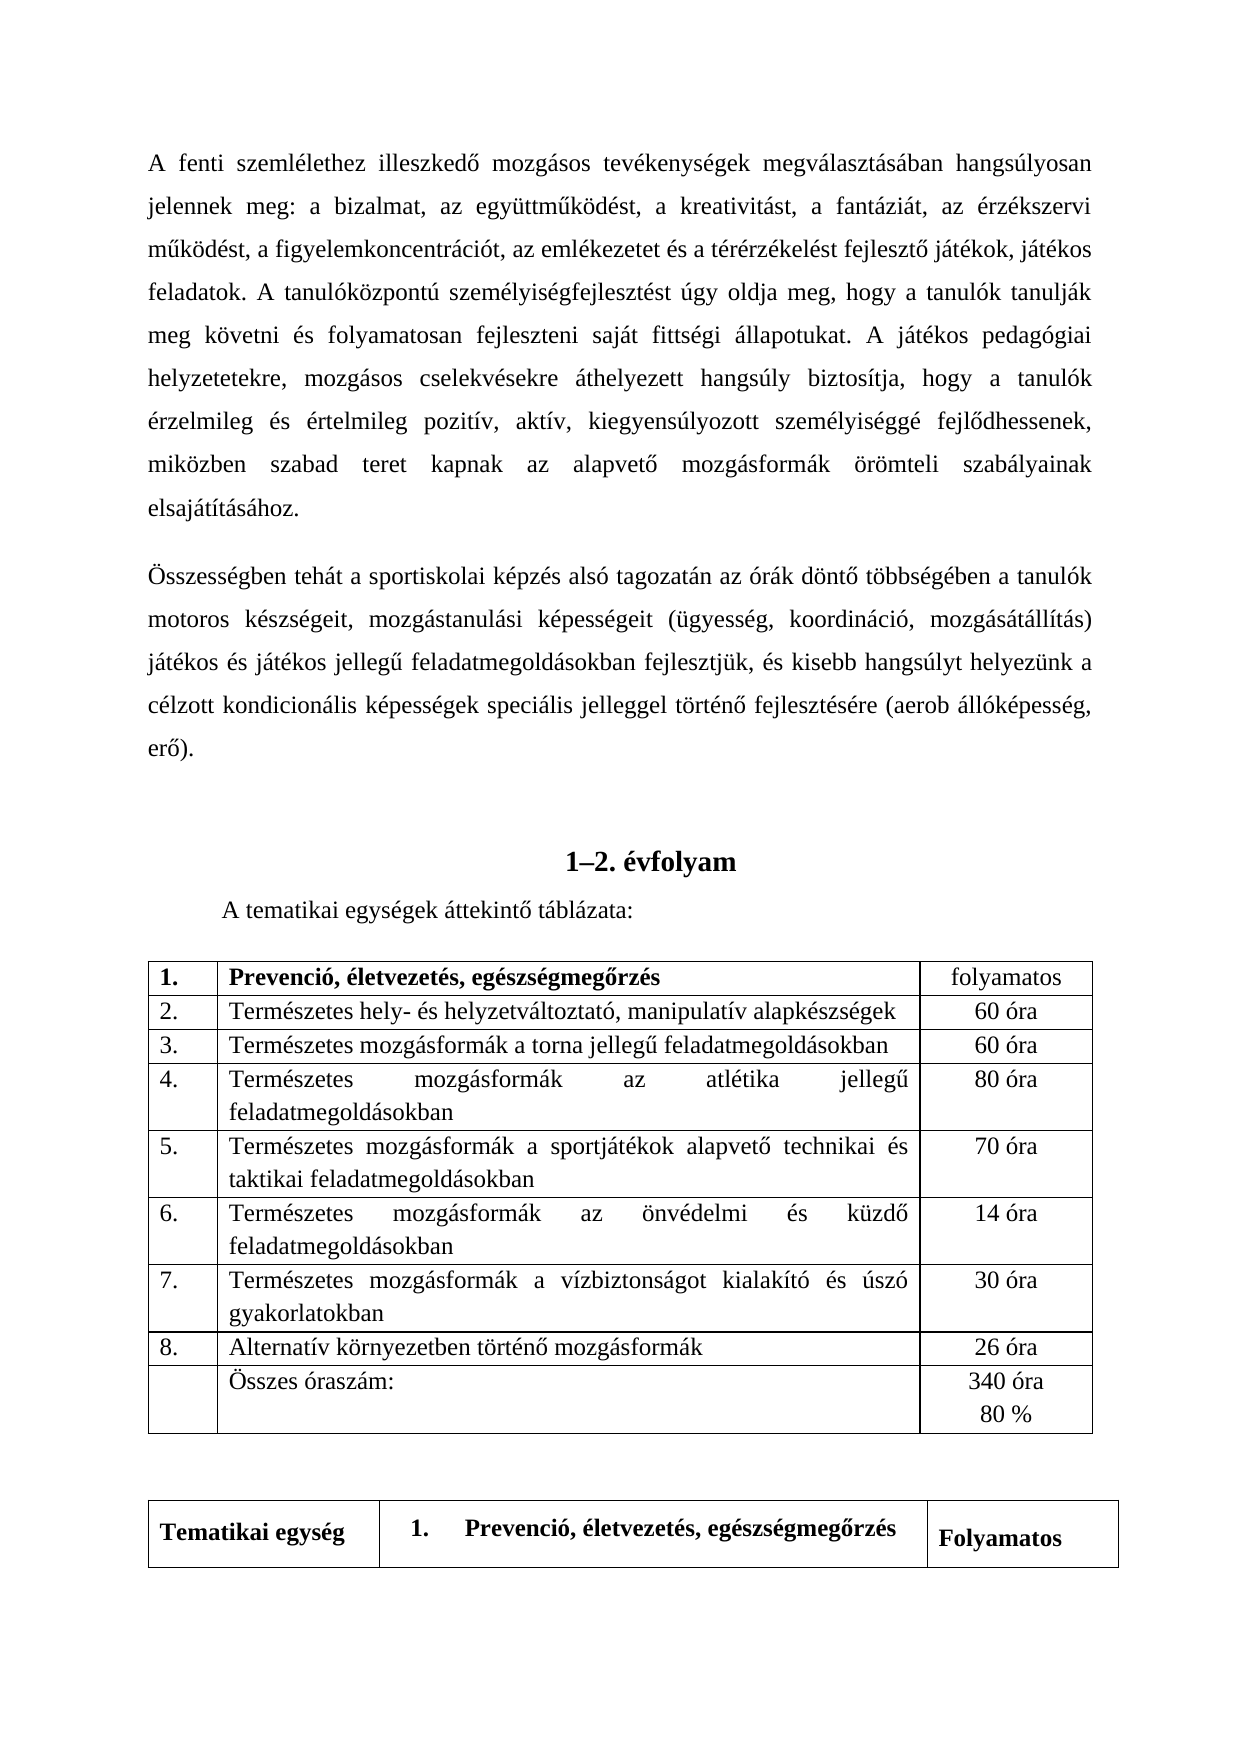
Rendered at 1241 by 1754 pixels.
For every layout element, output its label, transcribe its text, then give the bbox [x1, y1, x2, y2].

table_cell 30 óra [921, 1265, 1092, 1331]
table_header Tematikai egység [149, 1501, 379, 1567]
text A fenti szemlélethez illeszkedő mozgásos tevékenységek megválasztásában hangsúlyosan jelennek meg: a bizalmat, az együttműködést, a kreativitást, a fantáziát, az érzékszervi működést, a figyelemkoncentrációt, az emlékezetet és a térérzékelést fejlesztő játékok, játékos feladatok. A tanulóközpontú személyiségfejlesztést úgy oldja meg, hogy a tanulók tanulják meg követni és folyamatosan fejleszteni saját fittségi állapotukat. A játékos pedagógiai helyzetetekre, mozgásos cselekvésekre áthelyezett hangsúly biztosítja, hogy a tanulók érzelmileg és értelmileg pozitív, aktív, kiegyensúlyozott személyiséggé fejlődhessenek, miközben szabad teret kapnak az alapvető mozgásformák örömteli szabályainak elsajátításához. [148, 148, 1093, 521]
table_cell 8. [149, 1333, 217, 1365]
table_cell Természetes mozgásformák az atlétika jellegű feladatmegoldásokban [218, 1064, 919, 1130]
table_cell 3. [149, 1030, 217, 1063]
table_cell Összes óraszám: [218, 1366, 919, 1432]
table_header Prevenció, életvezetés, egészségmegőrzés [380, 1501, 927, 1567]
table_cell 26 óra [921, 1333, 1092, 1365]
table_cell 80 óra [921, 1064, 1092, 1130]
table_header Prevenció, életvezetés, egészségmegőrzés [218, 962, 919, 995]
table_cell 340 óra 80 % [921, 1366, 1092, 1432]
table_cell 2. [149, 996, 217, 1029]
text 1–2. évfolyam [148, 844, 1093, 878]
table_header 1. [149, 962, 217, 995]
text Összességben tehát a sportiskolai képzés alsó tagozatán az órák döntő többségében a tanulók motoros készségeit, mozgástanulási képességeit (ügyesség, koordináció, mozgásátállítás) játékos és játékos jellegű feladatmegoldásokban fejlesztjük, és kisebb hangsúlyt helyezünk a célzott kondicionális képességek speciális jelleggel történő fejlesztésére (aerob állóképesség, erő). [148, 561, 1093, 762]
table_cell 70 óra [921, 1131, 1092, 1197]
table_cell 4. [149, 1064, 217, 1130]
table_cell 14 óra [921, 1198, 1092, 1264]
table_cell Természetes mozgásformák a torna jellegű feladatmegoldásokban [218, 1030, 919, 1063]
table_cell 5. [149, 1131, 217, 1197]
table_cell 60 óra [921, 996, 1092, 1029]
table_cell Természetes hely- és helyzetváltoztató, manipulatív alapkészségek [218, 996, 919, 1029]
table_cell 6. [149, 1198, 217, 1264]
table_cell Alternatív környezetben történő mozgásformák [218, 1333, 919, 1365]
table_cell 7. [149, 1265, 217, 1331]
table_cell [149, 1366, 217, 1432]
text A tematikai egységek áttekintő táblázata: [148, 895, 1093, 923]
table_cell 60 óra [921, 1030, 1092, 1063]
table_header folyamatos [921, 962, 1092, 995]
table_cell Természetes mozgásformák a sportjátékok alapvető technikai és taktikai feladatmegoldásokban [218, 1131, 919, 1197]
table_cell Természetes mozgásformák az önvédelmi és küzdő feladatmegoldásokban [218, 1198, 919, 1264]
table_header Folyamatos [928, 1501, 1118, 1567]
table_cell Természetes mozgásformák a vízbiztonságot kialakító és úszó gyakorlatokban [218, 1265, 919, 1331]
